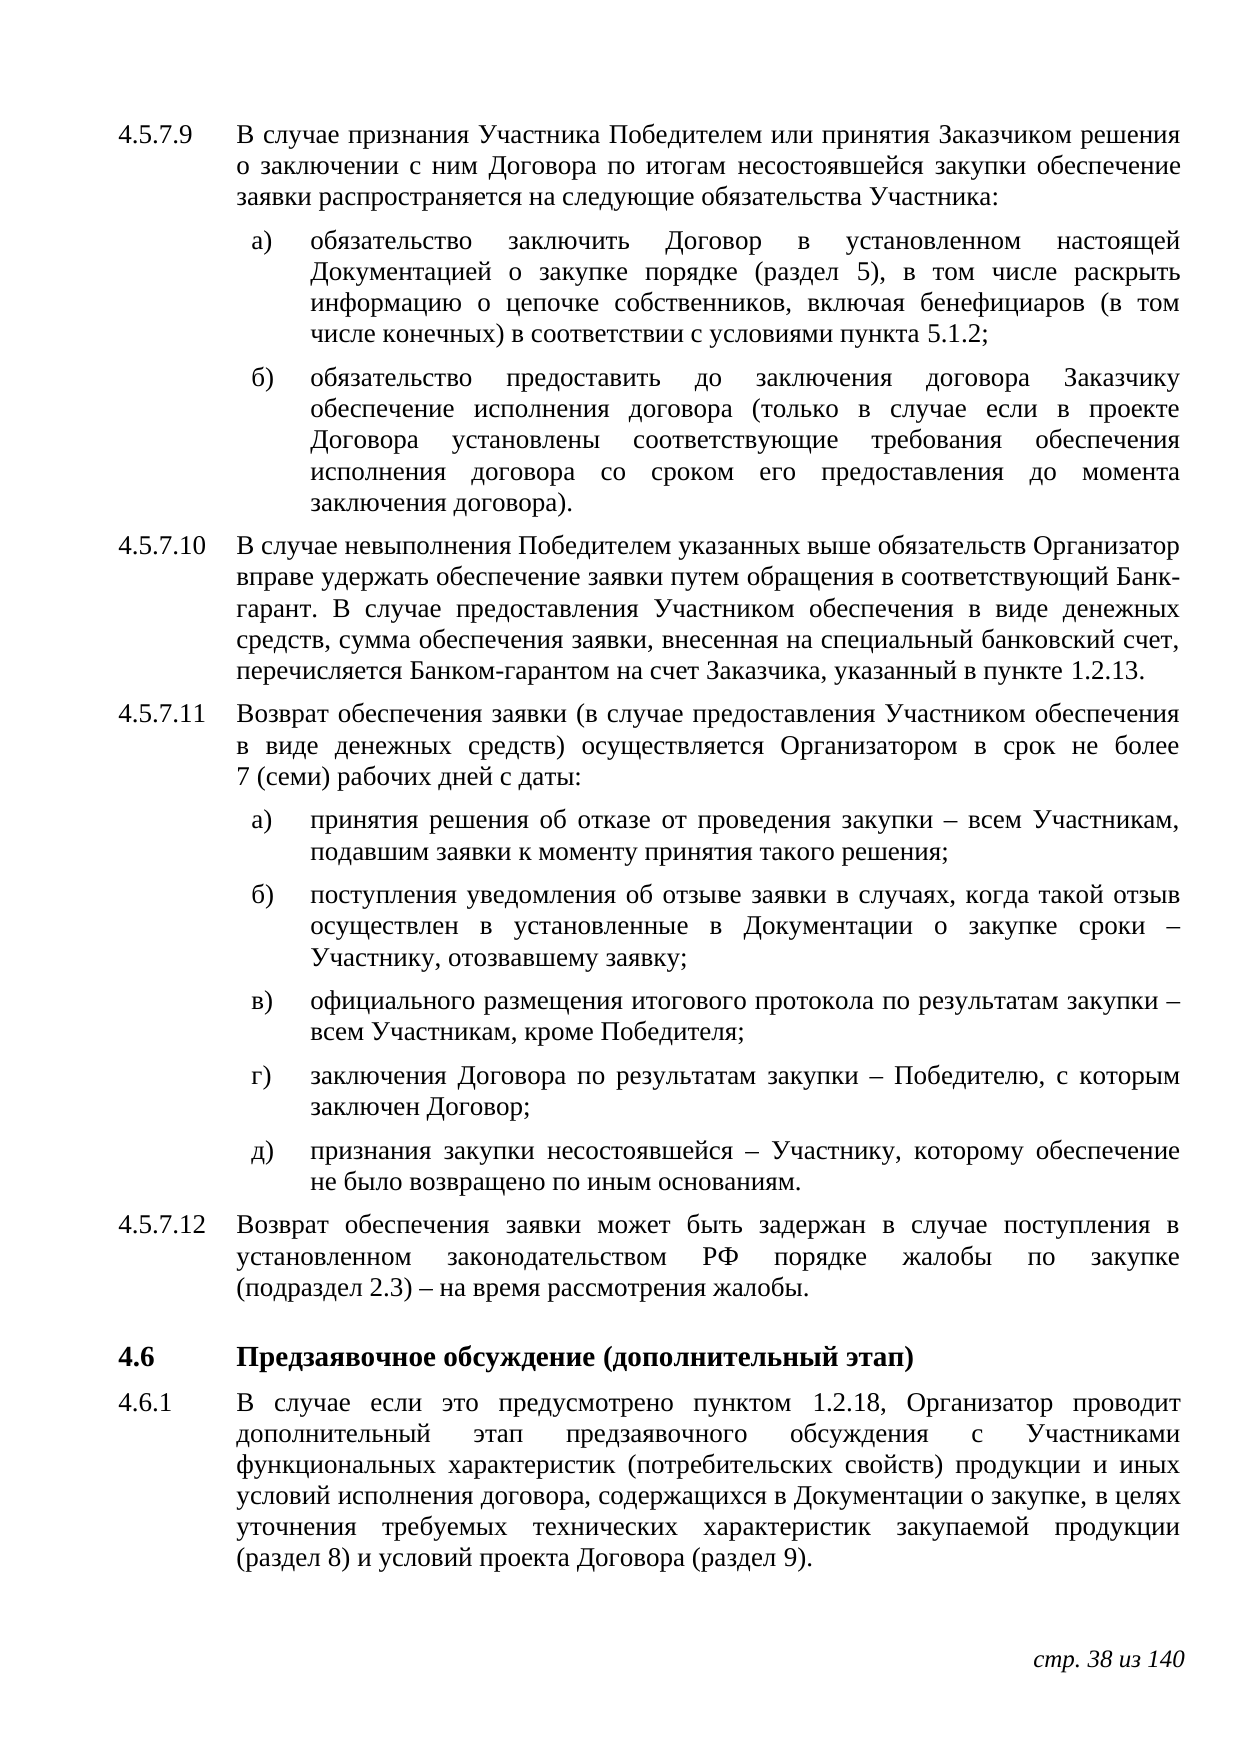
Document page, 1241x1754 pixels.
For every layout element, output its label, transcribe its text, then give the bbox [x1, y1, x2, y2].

text обязательство предоставить до заключения договора Заказчику обеспечение исполнения договора (только в случае если в проекте Договора установлены соответствующие требования обеспечения исполнения договора со сроком его предоставления до момента заключения договора). [251, 361, 1181, 517]
text В случае невыполнения Победителем указанных выше обязательств Организатор вправе удержать обеспечение заявки путем обращения в соответствующий Банк-гарант. В случае предоставления Участником обеспечения в виде денежных средств, сумма обеспечения заявки, внесенная на специальный банковский счет, перечисляется Банком-гарантом на счет Заказчика, указанный в пункте 1.2.13. [118, 529, 1181, 685]
subtitle Предзаявочное обсуждение (дополнительный этап) [118, 1339, 1181, 1373]
text поступления уведомления об отзыве заявки в случаях, когда такой отзыв осуществлен в установленные в Документации о закупке сроки – Участнику, отозвавшему заявку; [251, 878, 1181, 972]
text В случае если это предусмотрено пунктом 1.2.18, Организатор проводит дополнительный этап предзаявочного обсуждения с Участниками функциональных характеристик (потребительских свойств) продукции и иных условий исполнения договора, содержащихся в Документации о закупке, в целях уточнения требуемых технических характеристик закупаемой продукции (раздел 8) и условий проекта Договора (раздел 9). [118, 1386, 1181, 1572]
text Возврат обеспечения заявки может быть задержан в случае поступления в установленном законодательством РФ порядке жалобы по закупке (подраздел 2.3) – на время рассмотрения жалобы. [118, 1209, 1181, 1302]
text В случае признания Участника Победителем или принятия Заказчиком решения о заключении с ним Договора по итогам несостоявшейся закупки обеспечение заявки распространяется на следующие обязательства Участника: [118, 118, 1181, 212]
text заключения Договора по результатам закупки – Победителю, с которым заключен Договор; [251, 1059, 1181, 1121]
text принятия решения об отказе от проведения закупки – всем Участникам, подавшим заявки к моменту принятия такого решения; [251, 803, 1181, 866]
text обязательство заключить Договор в установленном настоящей Документацией о закупке порядке (раздел 5), в том числе раскрыть информацию о цепочке собственников, включая бенефициаров (в том числе конечных) в соответствии с условиями пункта 5.1.2; [251, 224, 1181, 349]
text признания закупки несостоявшейся – Участнику, которому обеспечение не было возвращено по иным основаниям. [251, 1134, 1181, 1196]
text официального размещения итогового протокола по результатам закупки – всем Участникам, кроме Победителя; [251, 984, 1181, 1047]
text Возврат обеспечения заявки (в случае предоставления Участником обеспечения в виде денежных средств) осуществляется Организатором в срок не более 7 (семи) рабочих дней с даты: [118, 698, 1181, 791]
